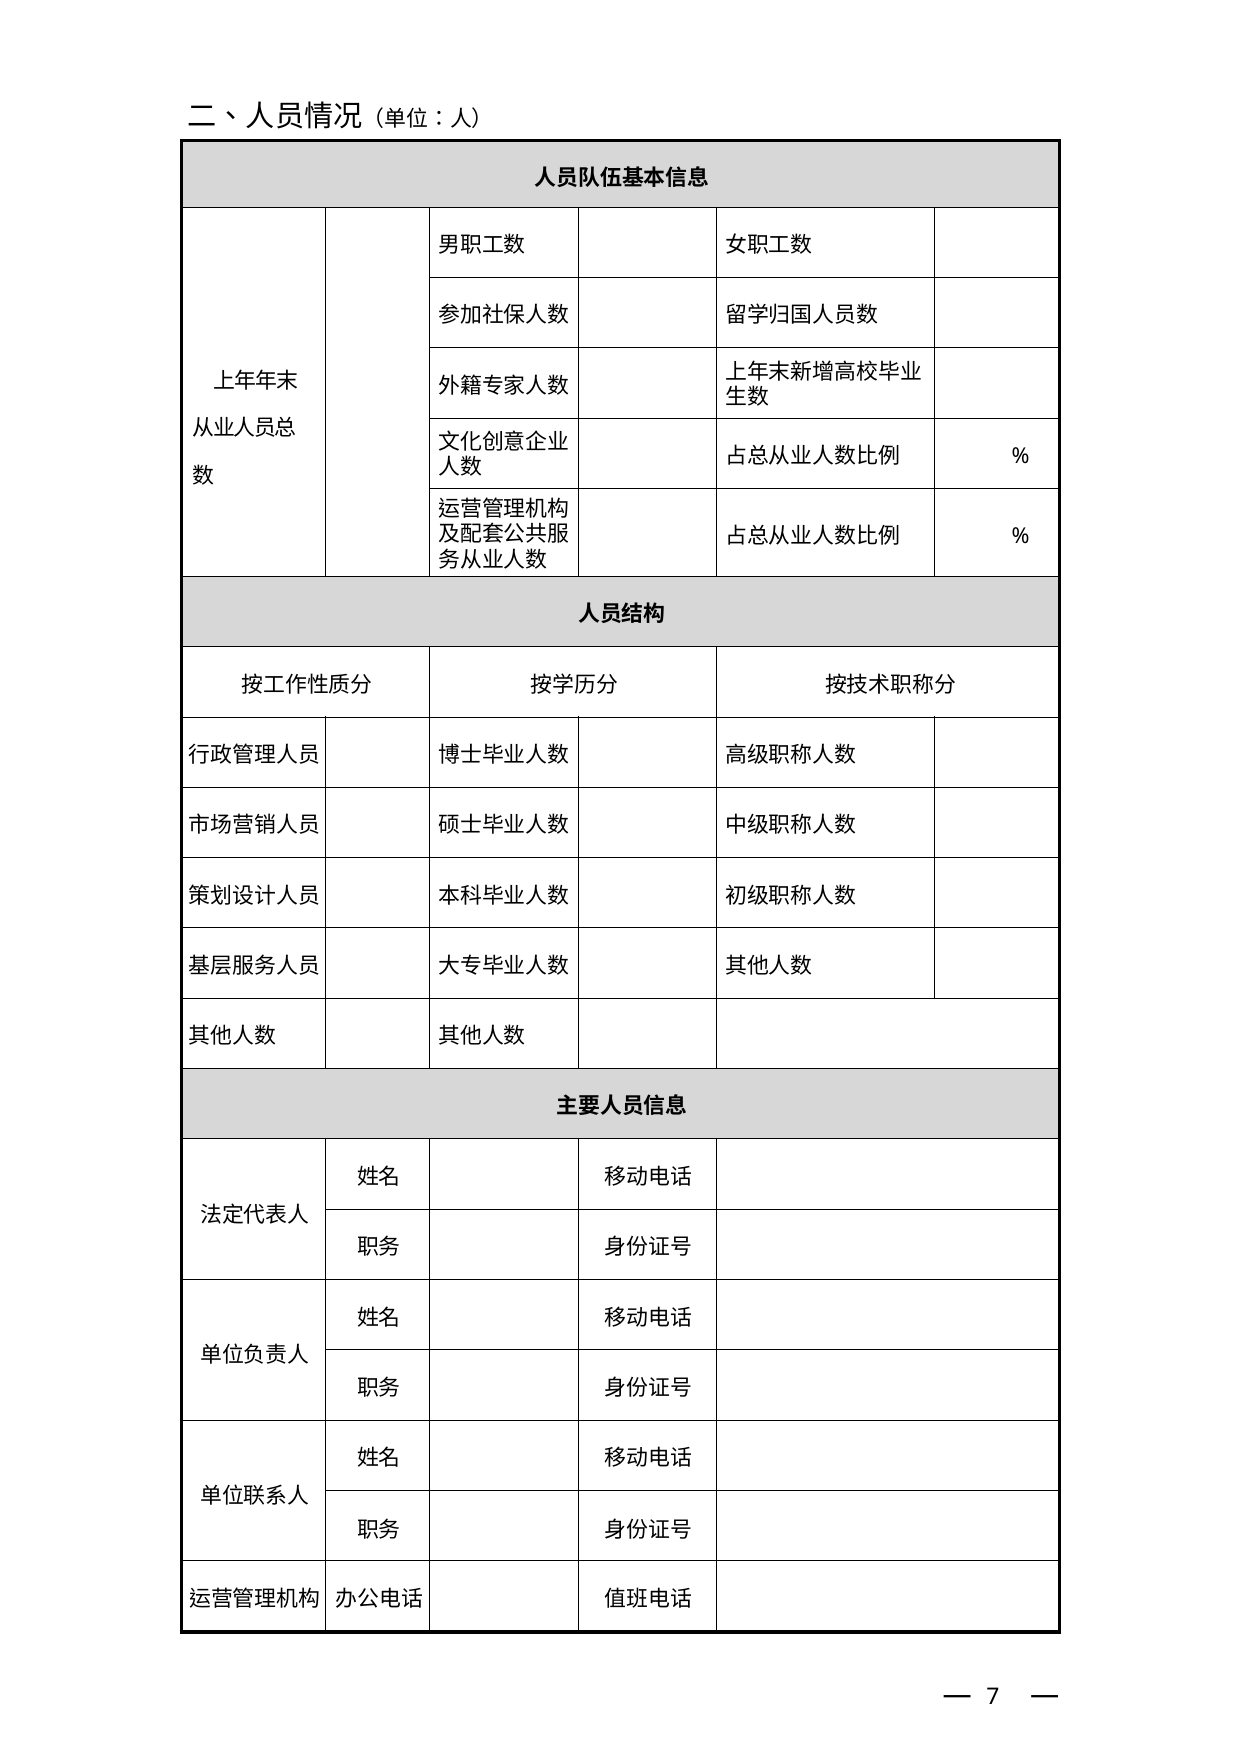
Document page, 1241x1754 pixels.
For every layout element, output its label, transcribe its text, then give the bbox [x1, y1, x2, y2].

table_cell [579, 928, 716, 998]
text 二、人员情况（单位：人） [187, 95, 1165, 135]
table_cell 本科毕业人数 [430, 858, 578, 927]
table_cell 参加社保人数 [430, 278, 578, 347]
table_cell 按工作性质分 [183, 647, 429, 716]
table_cell 占总从业人数比例 [717, 489, 934, 576]
table_cell 其他人数 [717, 928, 934, 998]
table_cell [717, 999, 1058, 1068]
table_cell 中级职称人数 [717, 788, 934, 857]
table_cell [717, 1561, 1058, 1630]
table_cell 行政管理人员 [183, 718, 325, 787]
table_cell [935, 858, 1058, 927]
table_cell [326, 858, 429, 927]
table_cell 单位负责人 [183, 1280, 325, 1419]
table_cell [430, 1210, 578, 1279]
table_cell 市场营销人员 [183, 788, 325, 857]
table_cell [717, 1280, 1058, 1349]
table_cell 上年末新增高校毕业生数 [717, 348, 934, 417]
table_cell [717, 1421, 1058, 1490]
table_cell 按学历分 [430, 647, 716, 716]
table_cell [430, 1561, 578, 1630]
table_cell 其他人数 [430, 999, 578, 1068]
table_cell 值班电话 [579, 1561, 716, 1630]
table_cell 占总从业人数比例 [717, 419, 934, 488]
table_cell 硕士毕业人数 [430, 788, 578, 857]
table_cell [579, 718, 716, 787]
table_cell 姓名 [326, 1139, 429, 1208]
table_cell [326, 208, 429, 576]
table_cell 其他人数 [183, 999, 325, 1068]
table_cell 人员结构 [183, 577, 1058, 646]
table_cell 主要人员信息 [183, 1069, 1058, 1138]
table_cell 法定代表人 [183, 1139, 325, 1279]
table_header 人员队伍基本信息 [183, 142, 1058, 207]
table_cell [579, 278, 716, 347]
table_cell [326, 788, 429, 857]
table_cell [935, 718, 1058, 787]
table_cell 单位联系人 [183, 1421, 325, 1560]
table_cell 策划设计人员 [183, 858, 325, 927]
table_cell [935, 928, 1058, 998]
table_cell 留学归国人员数 [717, 278, 934, 347]
table_cell 文化创意企业人数 [430, 419, 578, 488]
table_cell 职务 [326, 1491, 429, 1560]
table_cell 运营管理机构 [183, 1561, 325, 1630]
table_cell 身份证号 [579, 1350, 716, 1419]
table_cell [579, 419, 716, 488]
table_cell 运营管理机构及配套公共服务从业人数 [430, 489, 578, 576]
table_cell 移动电话 [579, 1421, 716, 1490]
table_cell [579, 489, 716, 576]
table_cell [717, 1139, 1058, 1208]
table_cell [579, 788, 716, 857]
table_cell [717, 1491, 1058, 1560]
table_cell 办公电话 [326, 1561, 429, 1630]
table_cell [935, 208, 1058, 277]
table_cell 移动电话 [579, 1280, 716, 1349]
table_cell 初级职称人数 [717, 858, 934, 927]
table_cell [326, 928, 429, 998]
table_cell 职务 [326, 1350, 429, 1419]
table_cell [935, 348, 1058, 417]
table_cell [579, 999, 716, 1068]
table_cell [935, 278, 1058, 347]
table_cell 基层服务人员 [183, 928, 325, 998]
table_cell 女职工数 [717, 208, 934, 277]
table_cell [430, 1421, 578, 1490]
table_cell 大专毕业人数 [430, 928, 578, 998]
table_cell [430, 1139, 578, 1208]
table_cell 高级职称人数 [717, 718, 934, 787]
table_cell 身份证号 [579, 1210, 716, 1279]
table_cell 按技术职称分 [717, 647, 1058, 716]
table_cell 身份证号 [579, 1491, 716, 1560]
table_cell 姓名 [326, 1280, 429, 1349]
table_cell [579, 348, 716, 417]
table_cell 移动电话 [579, 1139, 716, 1208]
table_cell [579, 208, 716, 277]
table_cell [430, 1280, 578, 1349]
table_cell 姓名 [326, 1421, 429, 1490]
table_cell [326, 999, 429, 1068]
table_cell [935, 788, 1058, 857]
table_cell [430, 1491, 578, 1560]
table_cell [579, 858, 716, 927]
table_cell [717, 1350, 1058, 1419]
table_cell 博士毕业人数 [430, 718, 578, 787]
table_cell 男职工数 [430, 208, 578, 277]
table_cell [717, 1210, 1058, 1279]
table_cell [430, 1350, 578, 1419]
table_cell 职务 [326, 1210, 429, 1279]
table_cell [326, 718, 429, 787]
table_cell % [935, 419, 1058, 488]
table_cell 上年年末 从业人员总数 [183, 208, 325, 576]
table_cell 外籍专家人数 [430, 348, 578, 417]
table_cell % [935, 489, 1058, 576]
